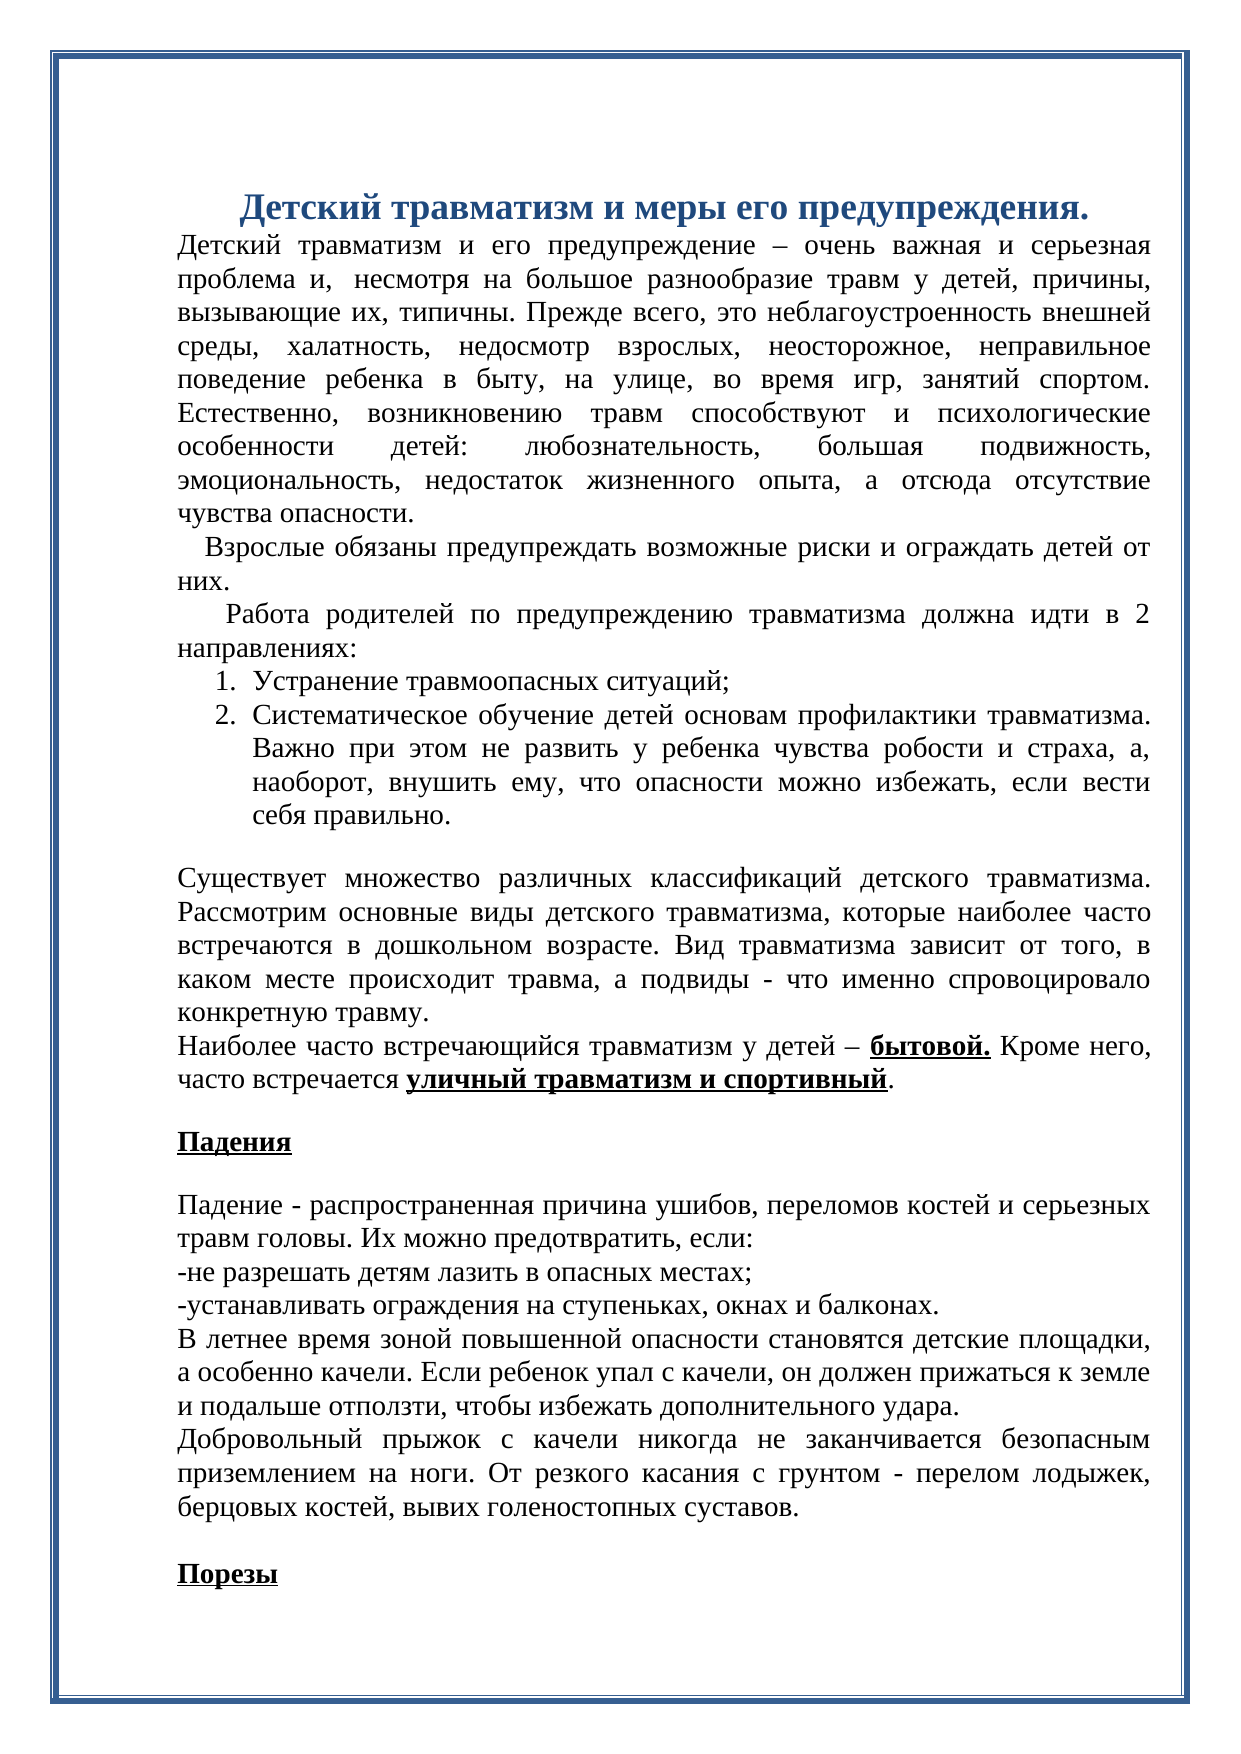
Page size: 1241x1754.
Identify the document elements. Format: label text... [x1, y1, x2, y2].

text -не разрешать детям лазить в опасных местах; [177, 1254, 1152, 1287]
list Систематическое обучение детей основам профилактики травматизма. Важно при этом не развить у ребенка чувства робости и страха, а, наоборот, внушить ему, что опасности можно избежать, если вести себя правильно. [214, 697, 1152, 831]
text Взрослые обязаны предупреждать возможные риски и ограждать детей от них. [177, 529, 1152, 596]
text Падение - распространенная причина ушибов, переломов костей и серьезных травм головы. Их можно предотвратить, если: [177, 1187, 1152, 1254]
text В летнее время зоной повышенной опасности становятся детские площадки, а особенно качели. Если ребенок упал с качели, он должен прижаться к земле и подальше отползти, чтобы избежать дополнительного удара. [177, 1321, 1152, 1422]
text -устанавливать ограждения на ступеньках, окнах и балконах. [177, 1287, 1152, 1321]
text Порезы [177, 1556, 1152, 1589]
text Падения [177, 1124, 1152, 1158]
text Добровольный прыжок с качели никогда не заканчивается безопасным приземлением на ноги. От резкого касания с грунтом - перелом лодыжек, берцовых костей, вывих голеностопных суставов. [177, 1422, 1152, 1522]
text Существует множество различных классификаций детского травматизма. Рассмотрим основные виды детского травматизма, которые наиболее часто встречаются в дошкольном возрасте. Вид травматизма зависит от того, в каком месте происходит травма, а подвиды - что именно спровоцировало конкретную травму. [177, 860, 1152, 1028]
list Устранение травмоопасных ситуаций; [214, 663, 1152, 697]
text Работа родителей по предупреждению травматизма должна идти в 2 направлениях: [177, 596, 1152, 663]
text Детский травматизм и его предупреждение – очень важная и серьезная проблема и, несмотря на большое разнообразие травм у детей, причины, вызывающие их, типичны. Прежде всего, это неблагоустроенность внешней среды, халатность, недосмотр взрослых, неосторожное, неправильное поведение ребенка в быту, на улице, во время игр, занятий спортом. Естественно, возникновению травм способствуют и психологические особенности детей: любознательность, большая подвижность, эмоциональность, недостаток жизненного опыта, а отсюда отсутствие чувства опасности. [177, 227, 1152, 529]
text Детский травматизм и меры его предупреждения. [177, 184, 1152, 227]
text Наиболее часто встречающийся травматизм у детей – бытовой. Кроме него, часто встречается уличный травматизм и спортивный. [177, 1028, 1152, 1095]
